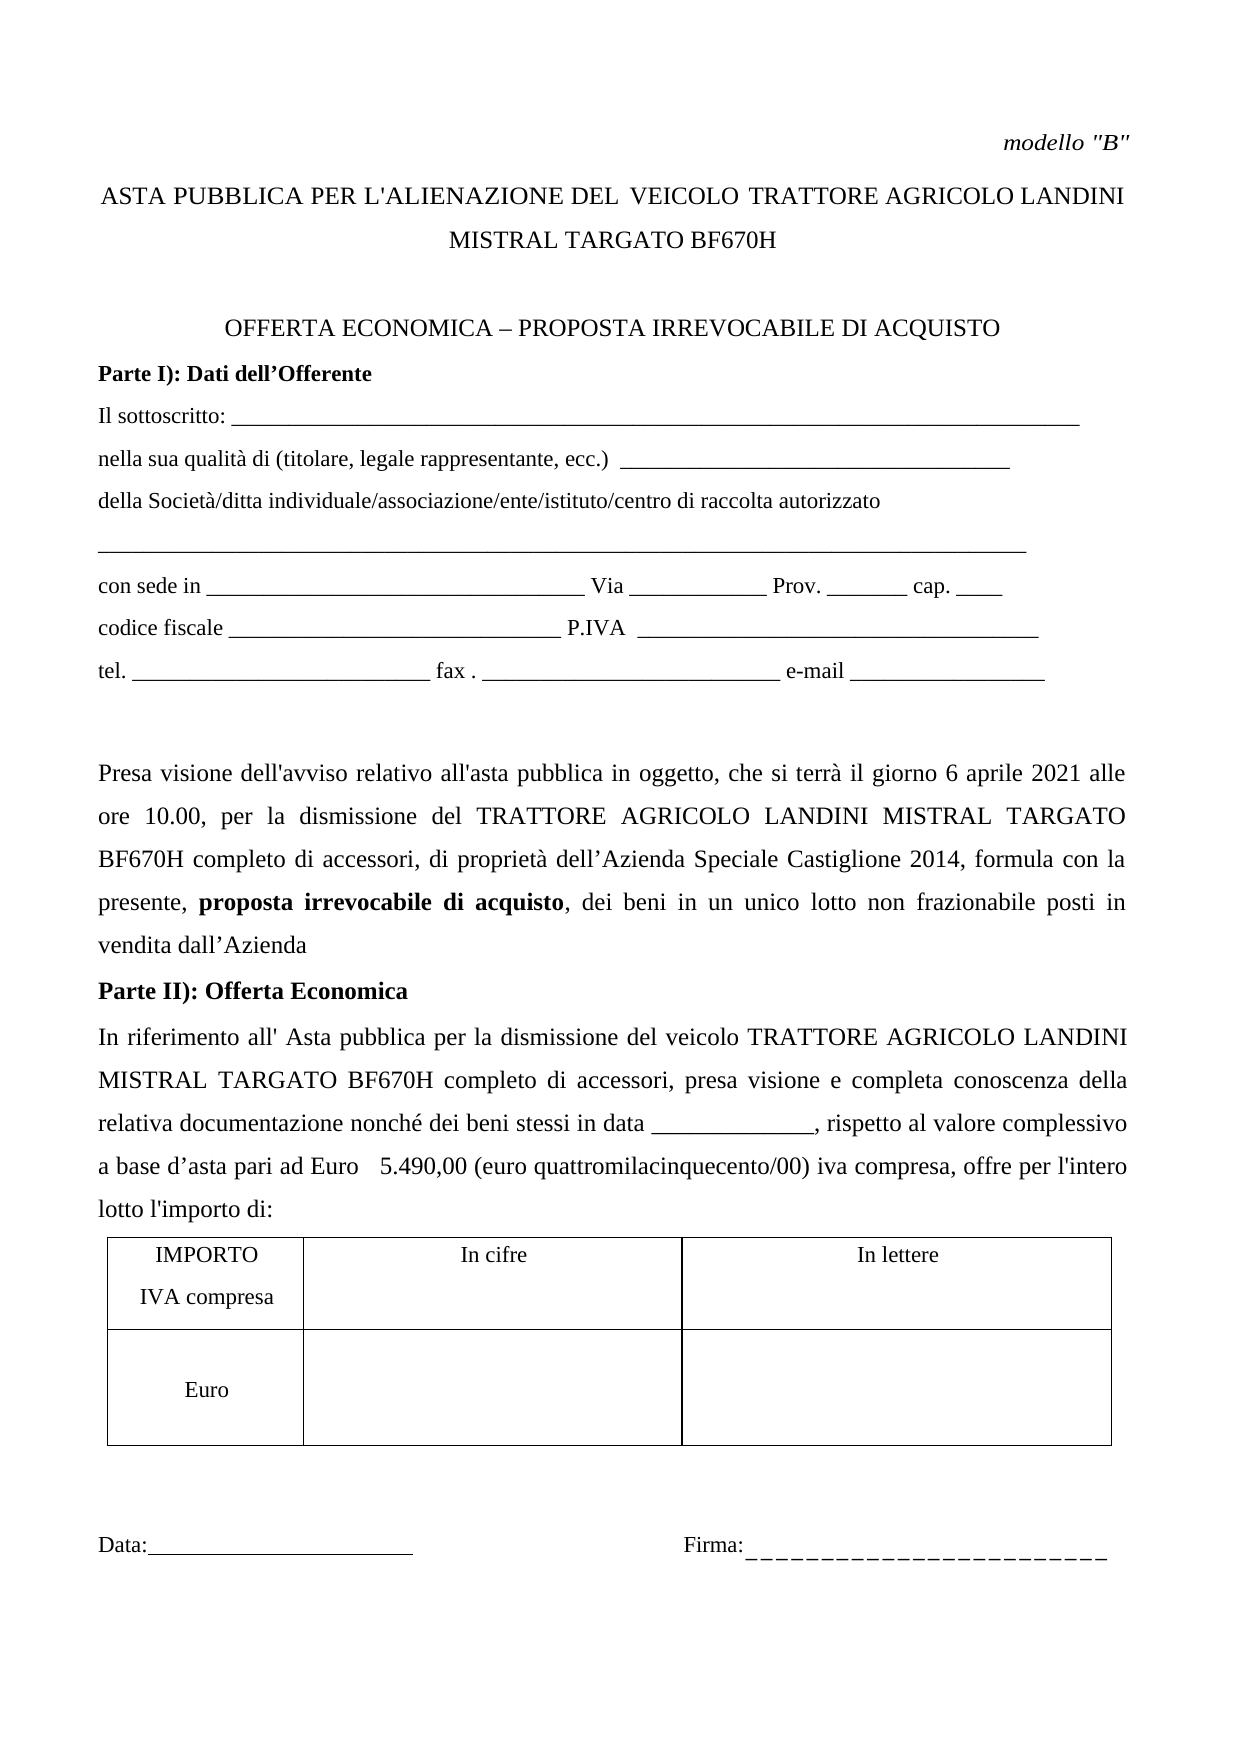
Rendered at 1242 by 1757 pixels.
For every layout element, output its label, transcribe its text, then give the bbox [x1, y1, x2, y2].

text codice fiscale _____________________________ P.IVA ___________________________________ [98, 614, 1129, 641]
table_cell [683, 1330, 1111, 1445]
text ASTA PUBBLICA PER L'ALIENAZIONE DEL VEICOLO TRATTORE AGRICOLO LANDINI MISTRAL TARGATO BF670H [98, 181, 1127, 253]
text nella sua qualità di (titolare, legale rappresentante, ecc.) __________________________________ [98, 445, 1129, 471]
text della Società/ditta individuale/associazione/ente/istituto/centro di raccolta autorizzato [98, 487, 1129, 513]
text OFFERTA ECONOMICA – PROPOSTA IRREVOCABILE DI ACQUISTO [98, 313, 1127, 341]
text Parte II): Offerta Economica [98, 976, 1129, 1005]
table_header In lettere [683, 1238, 1111, 1329]
table_header IMPORTO IVA compresa I [108, 1238, 303, 1329]
text In riferimento all' Asta pubblica per la dismissione del veicolo TRATTORE AGRICOLO LANDINI MISTRAL TARGATO BF670H completo di accessori, presa visione e completa conoscenza della relativa documentazione nonché dei beni stessi in data _____________, rispetto al valore complessivo a base d’asta pari ad Euro 5.490,00 (euro quattromilacinquecento/00) iva compresa, offre per l'intero lotto l'importo di: [98, 1022, 1129, 1222]
text Data: Firma:------------------------ [98, 1531, 1129, 1569]
text _________________________________________________________________________________ [98, 529, 1129, 556]
table_cell [304, 1330, 681, 1445]
text Presa visione dell'avviso relativo all'asta pubblica in oggetto, che si terrà il giorno 6 aprile 2021 alle ore 10.00, per la dismissione del TRATTORE AGRICOLO LANDINI MISTRAL TARGATO BF670H completo di accessori, di proprietà dell’Azienda Speciale Castiglione 2014, formula con la presente, proposta irrevocabile di acquisto, dei beni in un unico lotto non frazionabile posti in vendita dall’Azienda [98, 758, 1127, 959]
text tel. __________________________ fax . __________________________ e-mail _________________ [98, 657, 1129, 683]
text Parte I): Dati dell’Offerente [98, 360, 1129, 386]
text Il sottoscritto: __________________________________________________________________________ [98, 402, 1129, 429]
text con sede in _________________________________ Via ____________ Prov. _______ cap. ____ [98, 572, 1129, 598]
table_cell Euro [108, 1330, 303, 1445]
text modello "B" [98, 129, 1129, 156]
table_header In cifre [304, 1238, 681, 1329]
